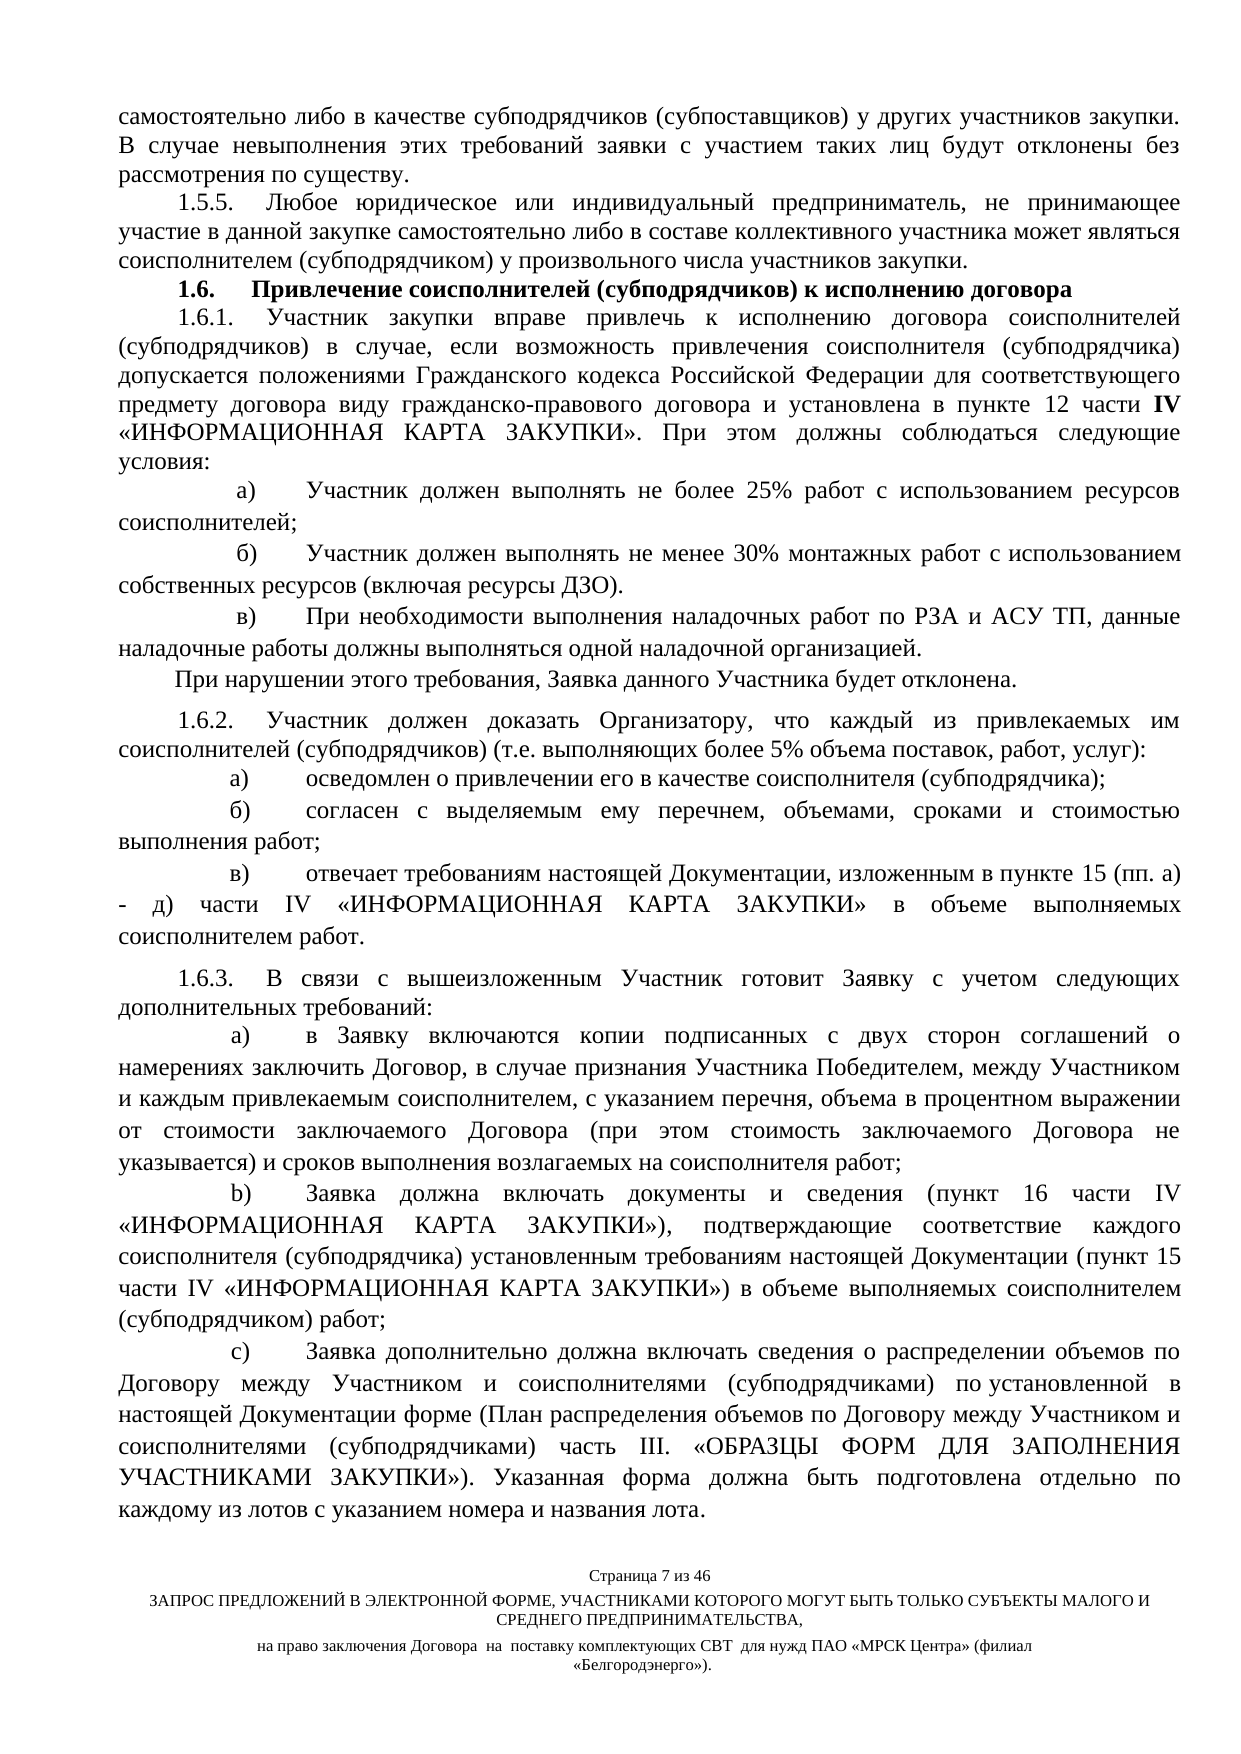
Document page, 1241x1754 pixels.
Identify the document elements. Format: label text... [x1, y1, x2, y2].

list Участник должен выполнять не более 25% работ c использованием ресурсов соисполнителей; [118, 475, 1181, 535]
list согласен с выделяемым ему перечнем, объемами, сроками и стоимостью выполнения работ; [118, 795, 1181, 855]
subtitle Участник должен доказать Организатору, что каждый из привлекаемых им соисполнителей (субподрядчиков) (т.е. выполняющих более 5% объема поставок, работ, услуг): [118, 706, 1181, 763]
list осведомлен о привлечении его в качестве соисполнителя (субподрядчика); [118, 763, 1181, 792]
list в Заявку включаются копии подписанных с двух сторон соглашений о намерениях заключить Договор, в случае признания Участника Победителем, между Участником и каждым привлекаемым соисполнителем, с указанием перечня, объема в процентном выражении от стоимости заключаемого Договора (при этом стоимость заключаемого Договора не указывается) и сроков выполнения возлагаемых на соисполнителя работ; [118, 1020, 1181, 1175]
subtitle В связи с вышеизложенным Участник готовит Заявку с учетом следующих дополнительных требований: [118, 963, 1181, 1020]
subtitle Любое юридическое или индивидуальный предприниматель, не принимающее участие в данной закупке самостоятельно либо в составе коллективного участника может являться соисполнителем (субподрядчиком) у произвольного числа участников закупки. [118, 187, 1181, 274]
list При необходимости выполнения наладочных работ по РЗА и АСУ ТП, данные наладочные работы должны выполняться одной наладочной организацией. [118, 601, 1181, 662]
text При нарушении этого требования, Заявка данного Участника будет отклонена. [174, 664, 1181, 693]
list Заявка должна включать документы и сведения (пункт 16 части IV «ИНФОРМАЦИОННАЯ КАРТА ЗАКУПКИ»), подтверждающие соответствие каждого соисполнителя (субподрядчика) установленным требованиям настоящей Документации (пункт 15 части IV «ИНФОРМАЦИОННАЯ КАРТА ЗАКУПКИ») в объеме выполняемых соисполнителем (субподрядчиком) работ; [118, 1178, 1181, 1333]
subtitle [118, 101, 1181, 187]
subtitle Привлечение соисполнителей (субподрядчиков) к исполнению договора [118, 274, 1181, 302]
list Участник должен выполнять не менее 30% монтажных работ c использованием собственных ресурсов (включая ресурсы ДЗО). [118, 538, 1181, 598]
list Заявка дополнительно должна включать сведения о распределении объемов по Договору между Участником и соисполнителями (субподрядчиками) по установленной в настоящей Документации форме (План распределения объемов по Договору между Участником и соисполнителями (субподрядчиками) часть III. «ОБРАЗЦЫ ФОРМ ДЛЯ ЗАПОЛНЕНИЯ УЧАСТНИКАМИ ЗАКУПКИ»). Указанная форма должна быть подготовлена отдельно по каждому из лотов с указанием номера и названия лота. [118, 1336, 1181, 1523]
subtitle Участник закупки вправе привлечь к исполнению договора соисполнителей (субподрядчиков) в случае, если возможность привлечения соисполнителя (субподрядчика) допускается положениями Гражданского кодекса Российской Федерации для соответствующего предмету договора виду гражданско-правового договора и установлена в пункте 12 части IV «ИНФОРМАЦИОННАЯ КАРТА ЗАКУПКИ». При этом должны соблюдаться следующие условия: [118, 302, 1181, 475]
list отвечает требованиям настоящей Документации, изложенным в пункте 15 (пп. а) - д) части IV «ИНФОРМАЦИОННАЯ КАРТА ЗАКУПКИ» в объеме выполняемых соисполнителем работ. [118, 858, 1181, 950]
